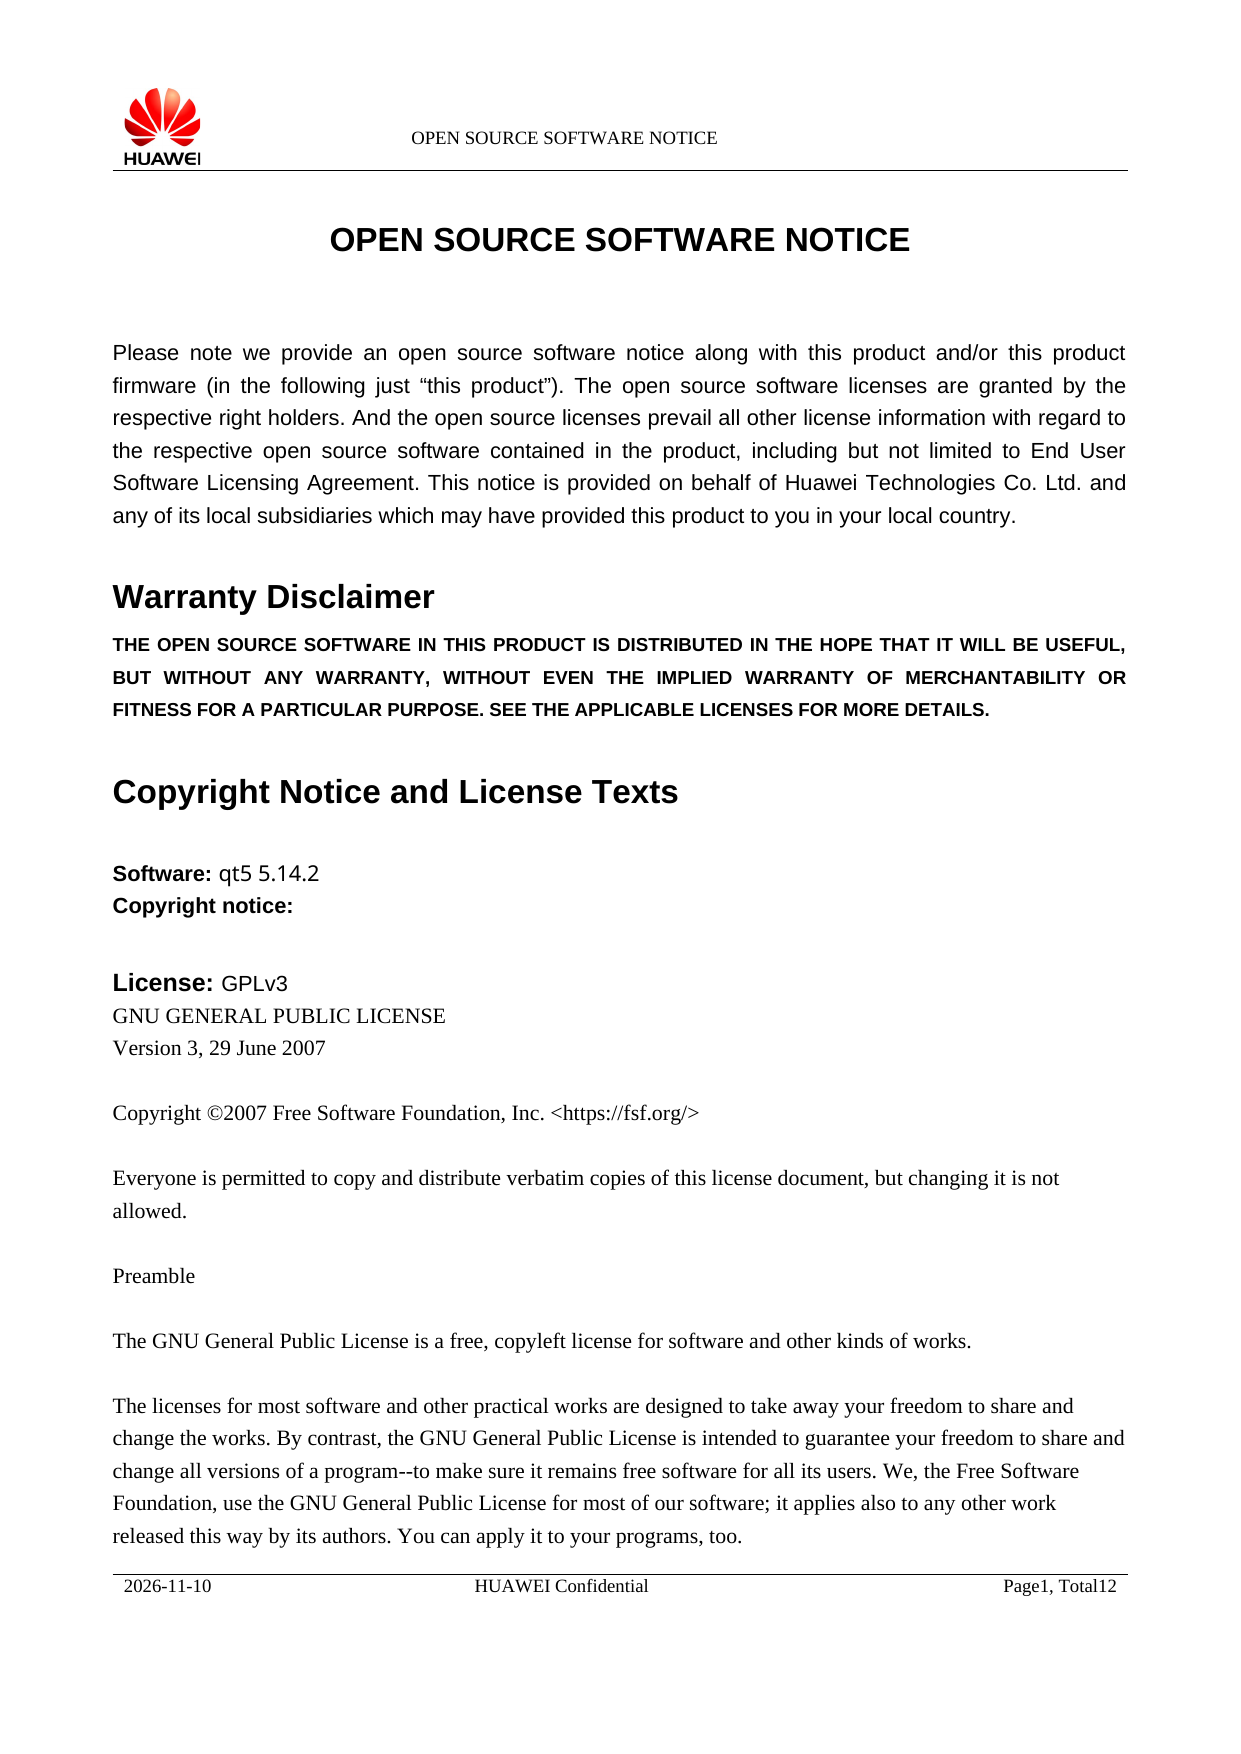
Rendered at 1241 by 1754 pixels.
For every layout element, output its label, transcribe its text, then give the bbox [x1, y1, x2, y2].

text Please note we provide an open source software notice along with this product and/or this product firmware (in the following just “this product”). The open source software licenses are granted by the respective right holders. And the open source licenses prevail all other license information with regard to the respective open source software contained in the product, including but not limited to End User Software Licensing Agreement. This notice is provided on behalf of Huawei Technologies Co. Ltd. and any of its local subsidiaries which may have provided this product to you in your local country. [112, 336, 1128, 531]
text The open source software in this product is distributed in the hope that it will be useful, but WITHOUT ANY WARRANTY, without even the implied warranty of MERCHANTABILITY or FITNESS FOR A PARTICULAR PURPOSE. See the applicable licenses for more details. [112, 629, 1128, 726]
title Software: qt5 5.14.2 [112, 856, 1128, 889]
text OPEN SOURCE SOFTWARE NOTICE [112, 206, 1128, 271]
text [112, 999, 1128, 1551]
picture [124, 88, 201, 165]
text License: GPLv3 [112, 966, 1128, 999]
text Copyright notice: [112, 889, 1128, 921]
text Copyright Notice and License Texts [112, 759, 1128, 824]
text Warranty Disclaimer [112, 564, 1128, 629]
